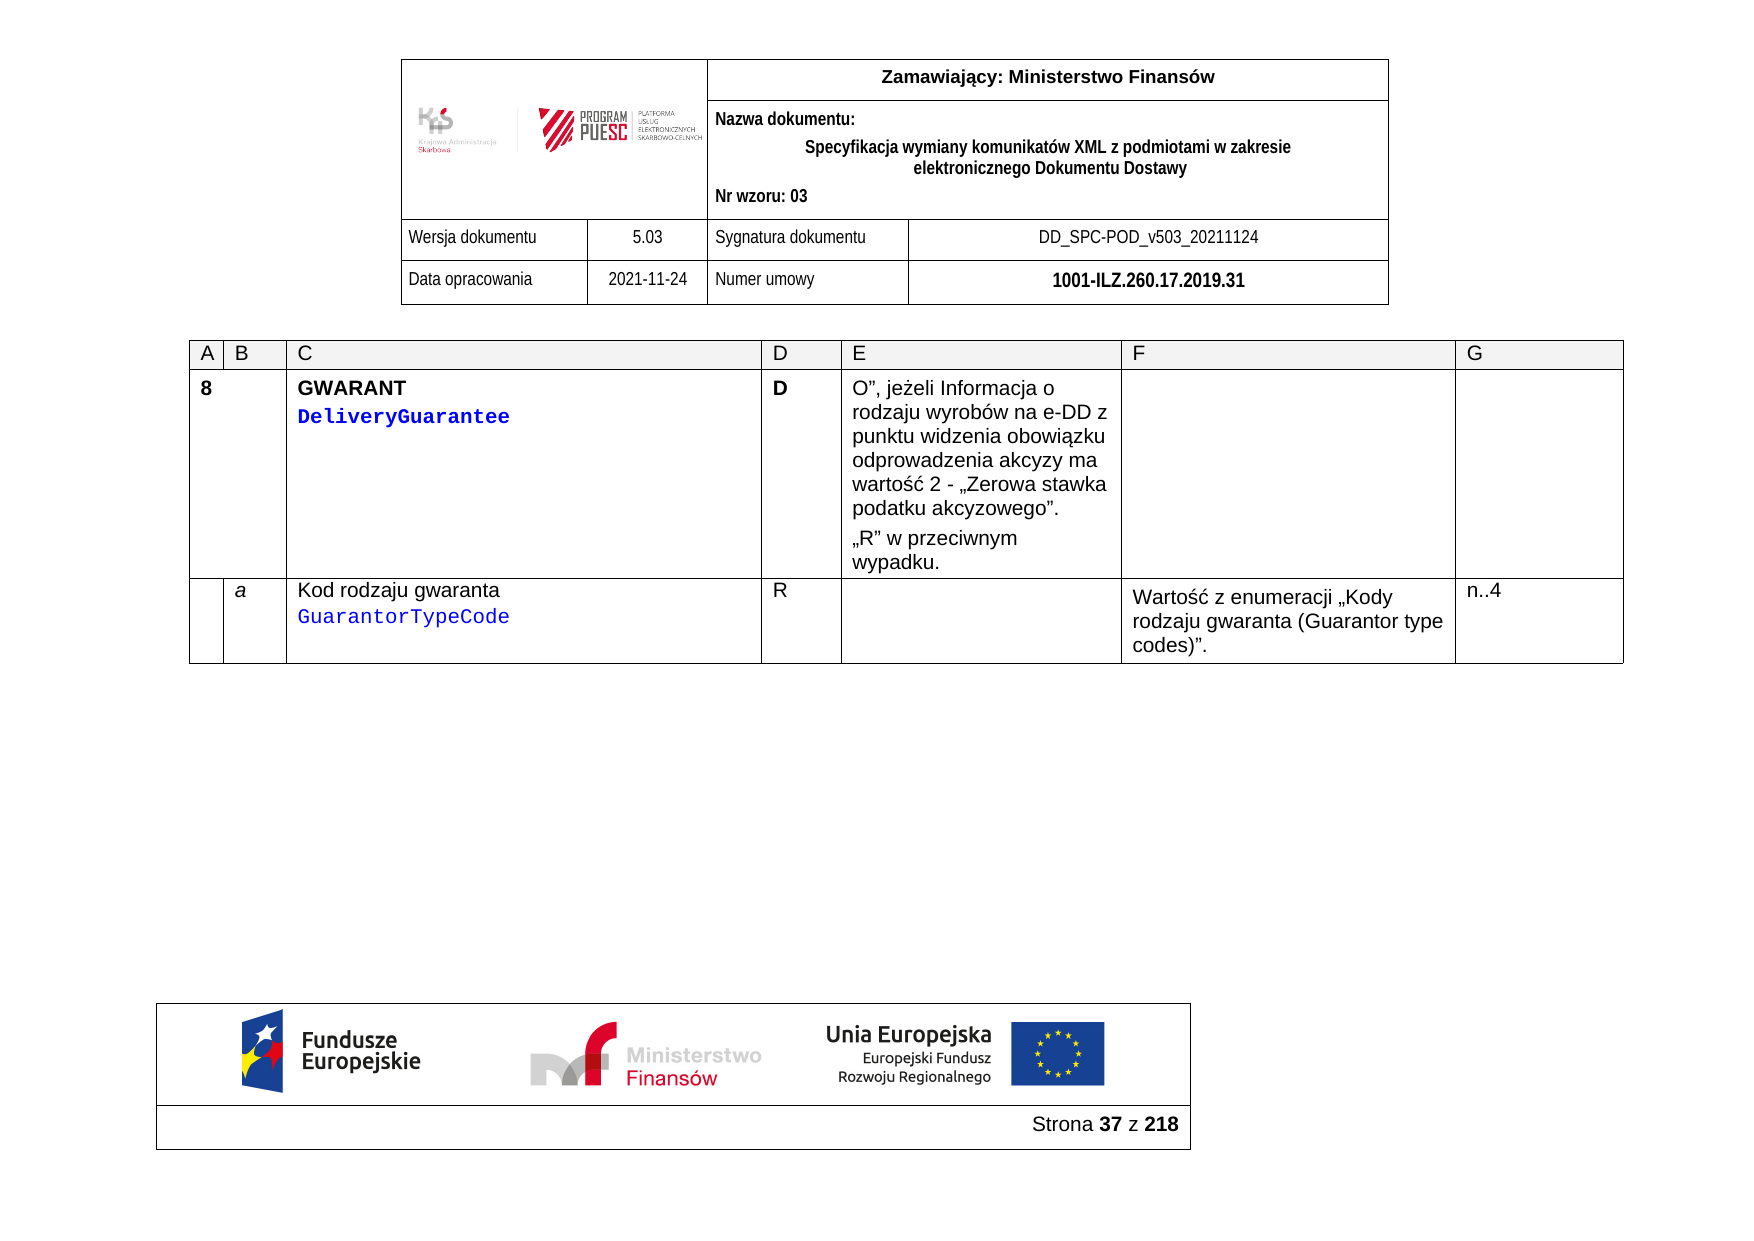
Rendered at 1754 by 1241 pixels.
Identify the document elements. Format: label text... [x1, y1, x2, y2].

table_header D [762, 341, 841, 369]
picture [242, 1009, 1105, 1093]
table_cell D [762, 370, 841, 578]
table_cell O”, jeżeli Informacja o rodzaju wyrobów na e-DD z punktu widzenia obowiązku odprowadzenia akcyzy ma wartość 2 - „Zerowa stawka podatku akcyzowego”. „R” w przeciwnym wypadku. [842, 370, 1121, 578]
table_header B [224, 341, 286, 369]
table_cell GWARANT DeliveryGuarantee [287, 370, 761, 578]
table_cell [842, 579, 1121, 663]
table_header E [842, 341, 1121, 369]
table_cell n..4 [1456, 579, 1623, 663]
table_cell Kod rodzaju gwaranta GuarantorTypeCode [287, 579, 761, 663]
table_cell Wartość z enumeracji „Kody rodzaju gwaranta (Guarantor type codes)”. [1122, 579, 1455, 663]
table_header G [1456, 341, 1623, 369]
table_cell [190, 579, 223, 663]
table_header F [1122, 341, 1455, 369]
table_cell [1122, 370, 1455, 578]
picture [408, 97, 702, 163]
table_cell a [224, 579, 286, 663]
table_cell [1456, 370, 1623, 578]
table_cell R [762, 579, 841, 663]
table_cell 8 [190, 370, 286, 578]
table_header C [287, 341, 761, 369]
table_header A [190, 341, 223, 369]
